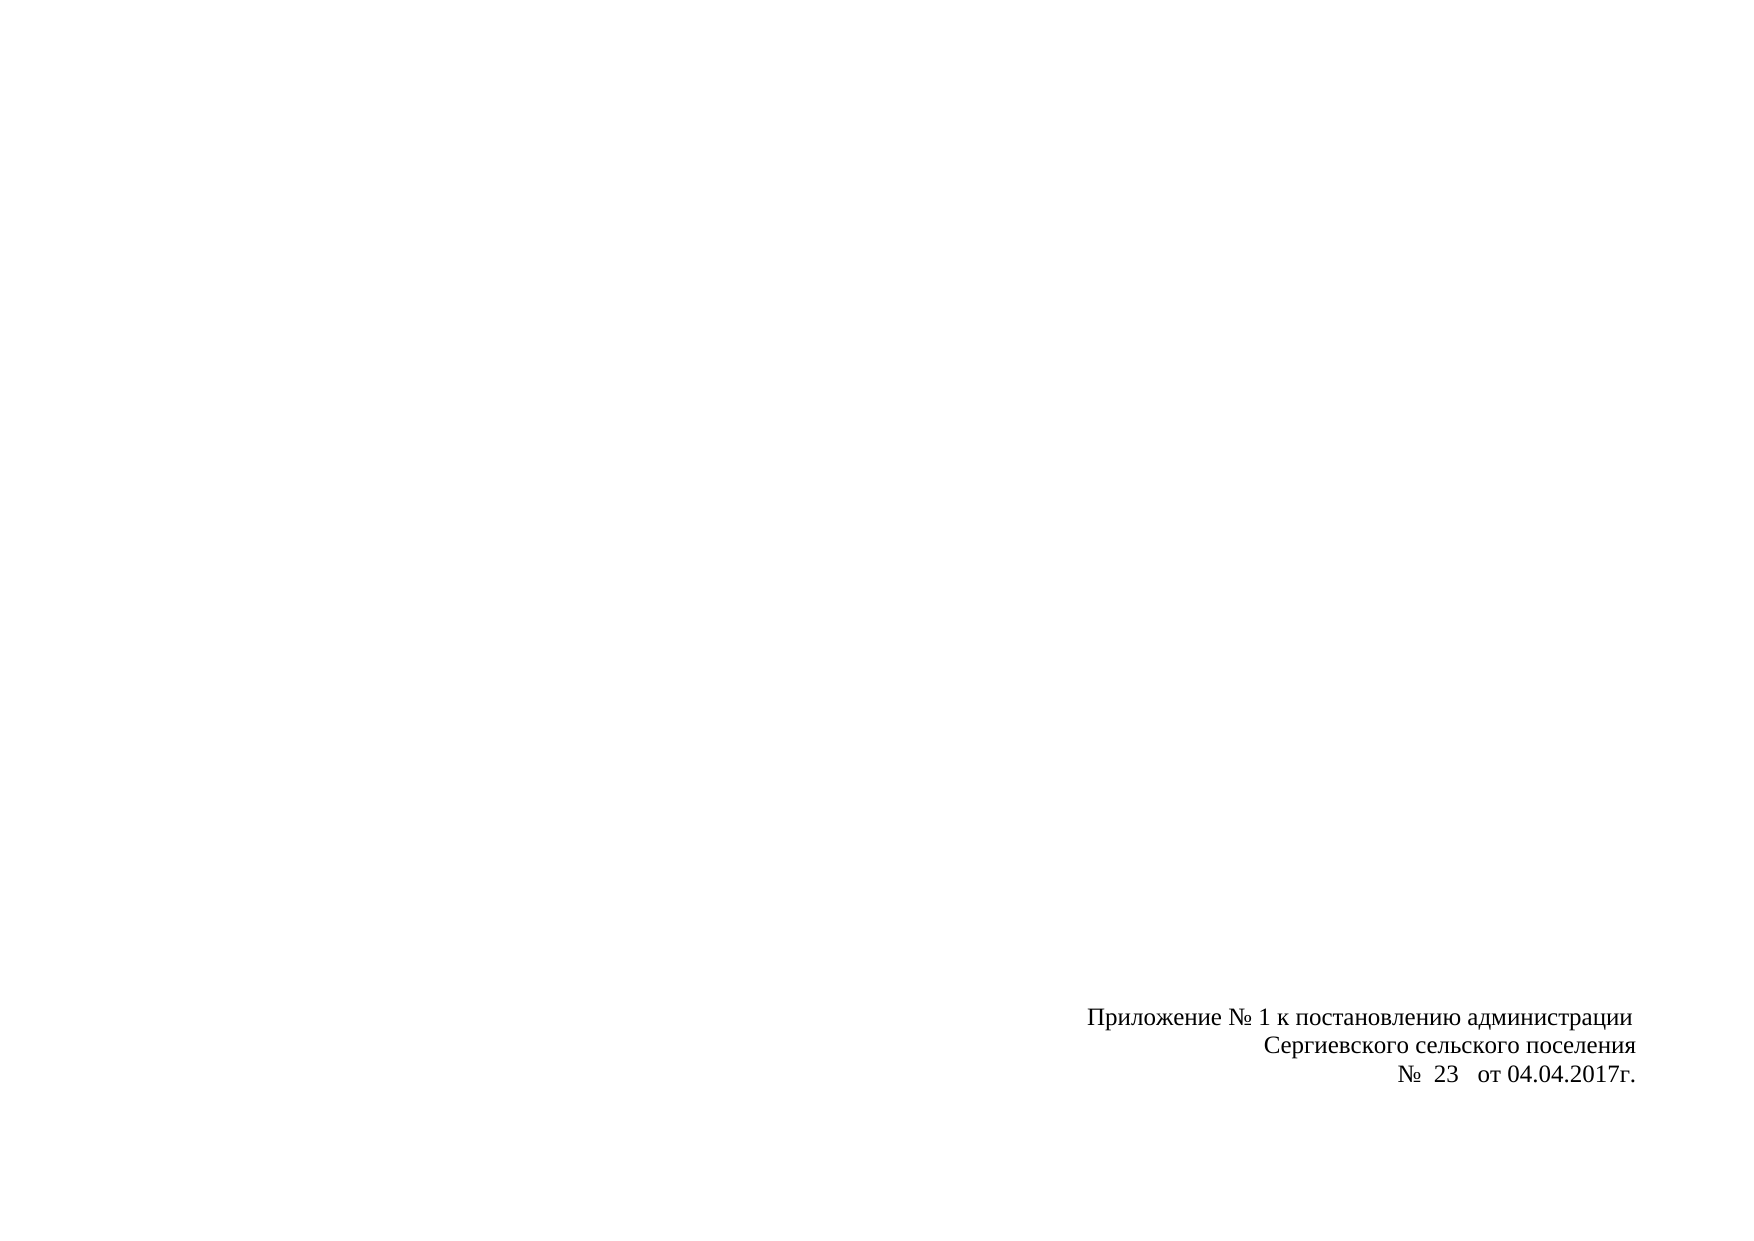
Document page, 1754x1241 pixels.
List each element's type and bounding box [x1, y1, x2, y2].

table_header [118, 177, 1636, 1088]
